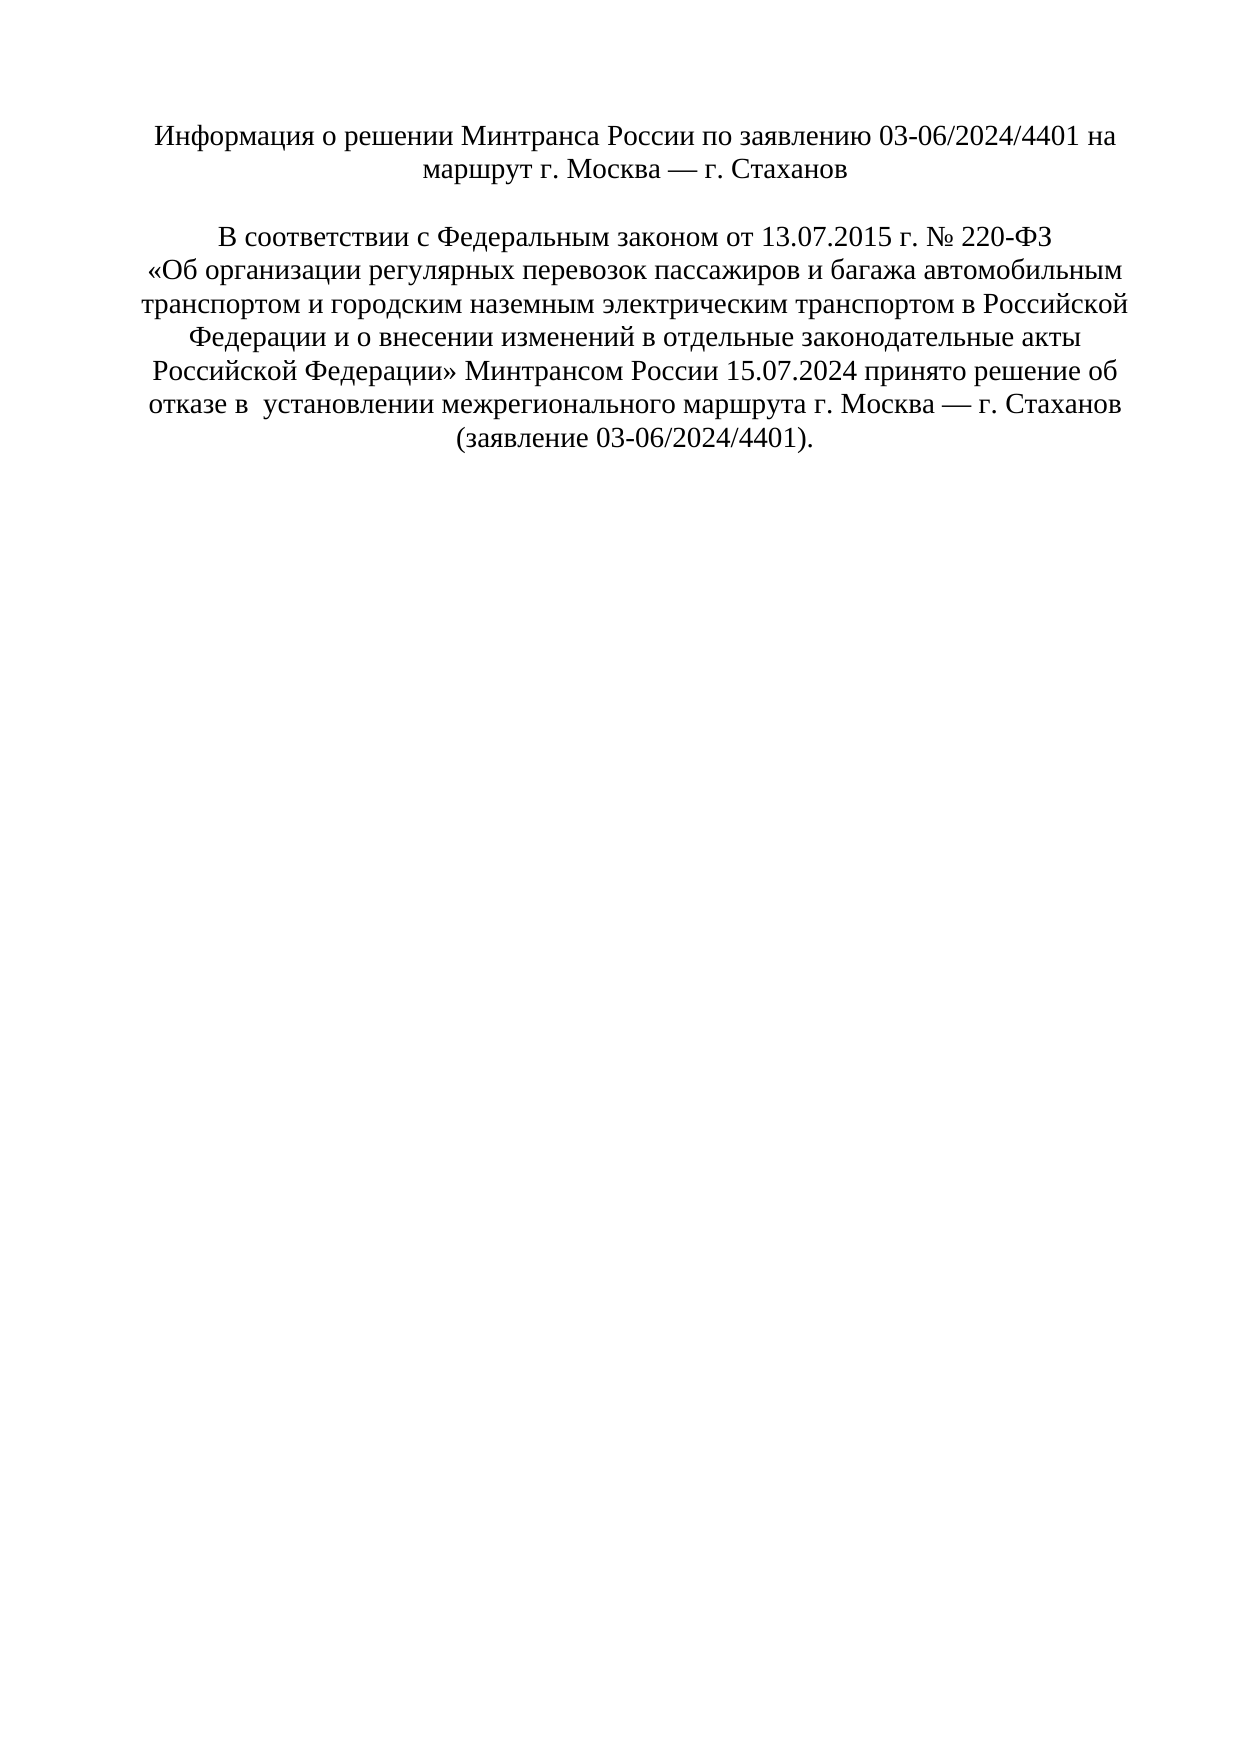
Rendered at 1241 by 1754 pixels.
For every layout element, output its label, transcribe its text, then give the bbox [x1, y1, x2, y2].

text В соответствии с Федеральным законом от 13.07.2015 г. № 220-ФЗ «Об организации регулярных перевозок пассажиров и багажа автомобильным транспортом и городским наземным электрическим транспортом в Российской Федерации и о внесении изменений в отдельные законодательные акты Российской Федерации» Минтрансом России 15.07.2024 принято решение об отказе в установлении межрегионального маршрута г. Москва — г. Стаханов (заявление 03-06/2024/4401). [118, 219, 1152, 453]
text Информация о решении Минтранса России по заявлению 03-06/2024/4401 на маршрут г. Москва — г. Стаханов [118, 118, 1152, 185]
